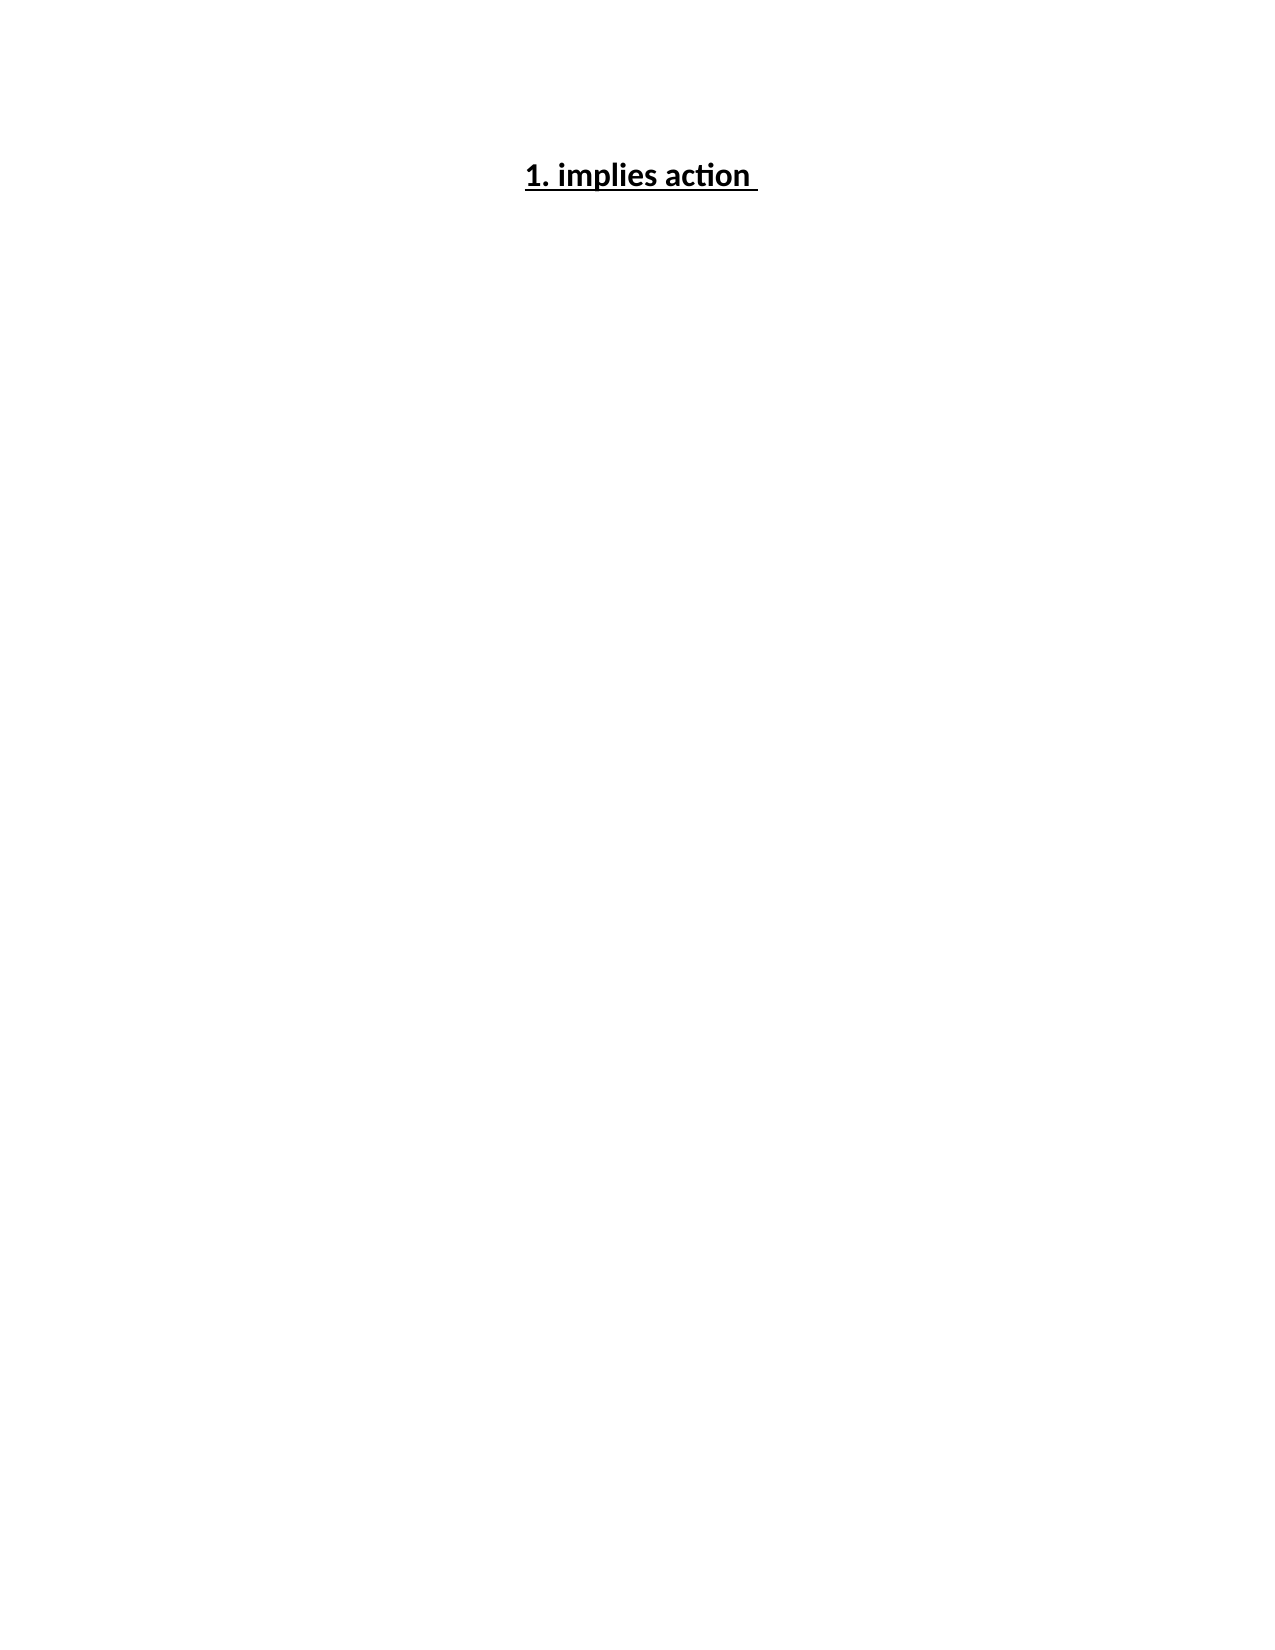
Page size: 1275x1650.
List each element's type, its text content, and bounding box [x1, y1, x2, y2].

subtitle 1. implies action [150, 154, 1125, 195]
